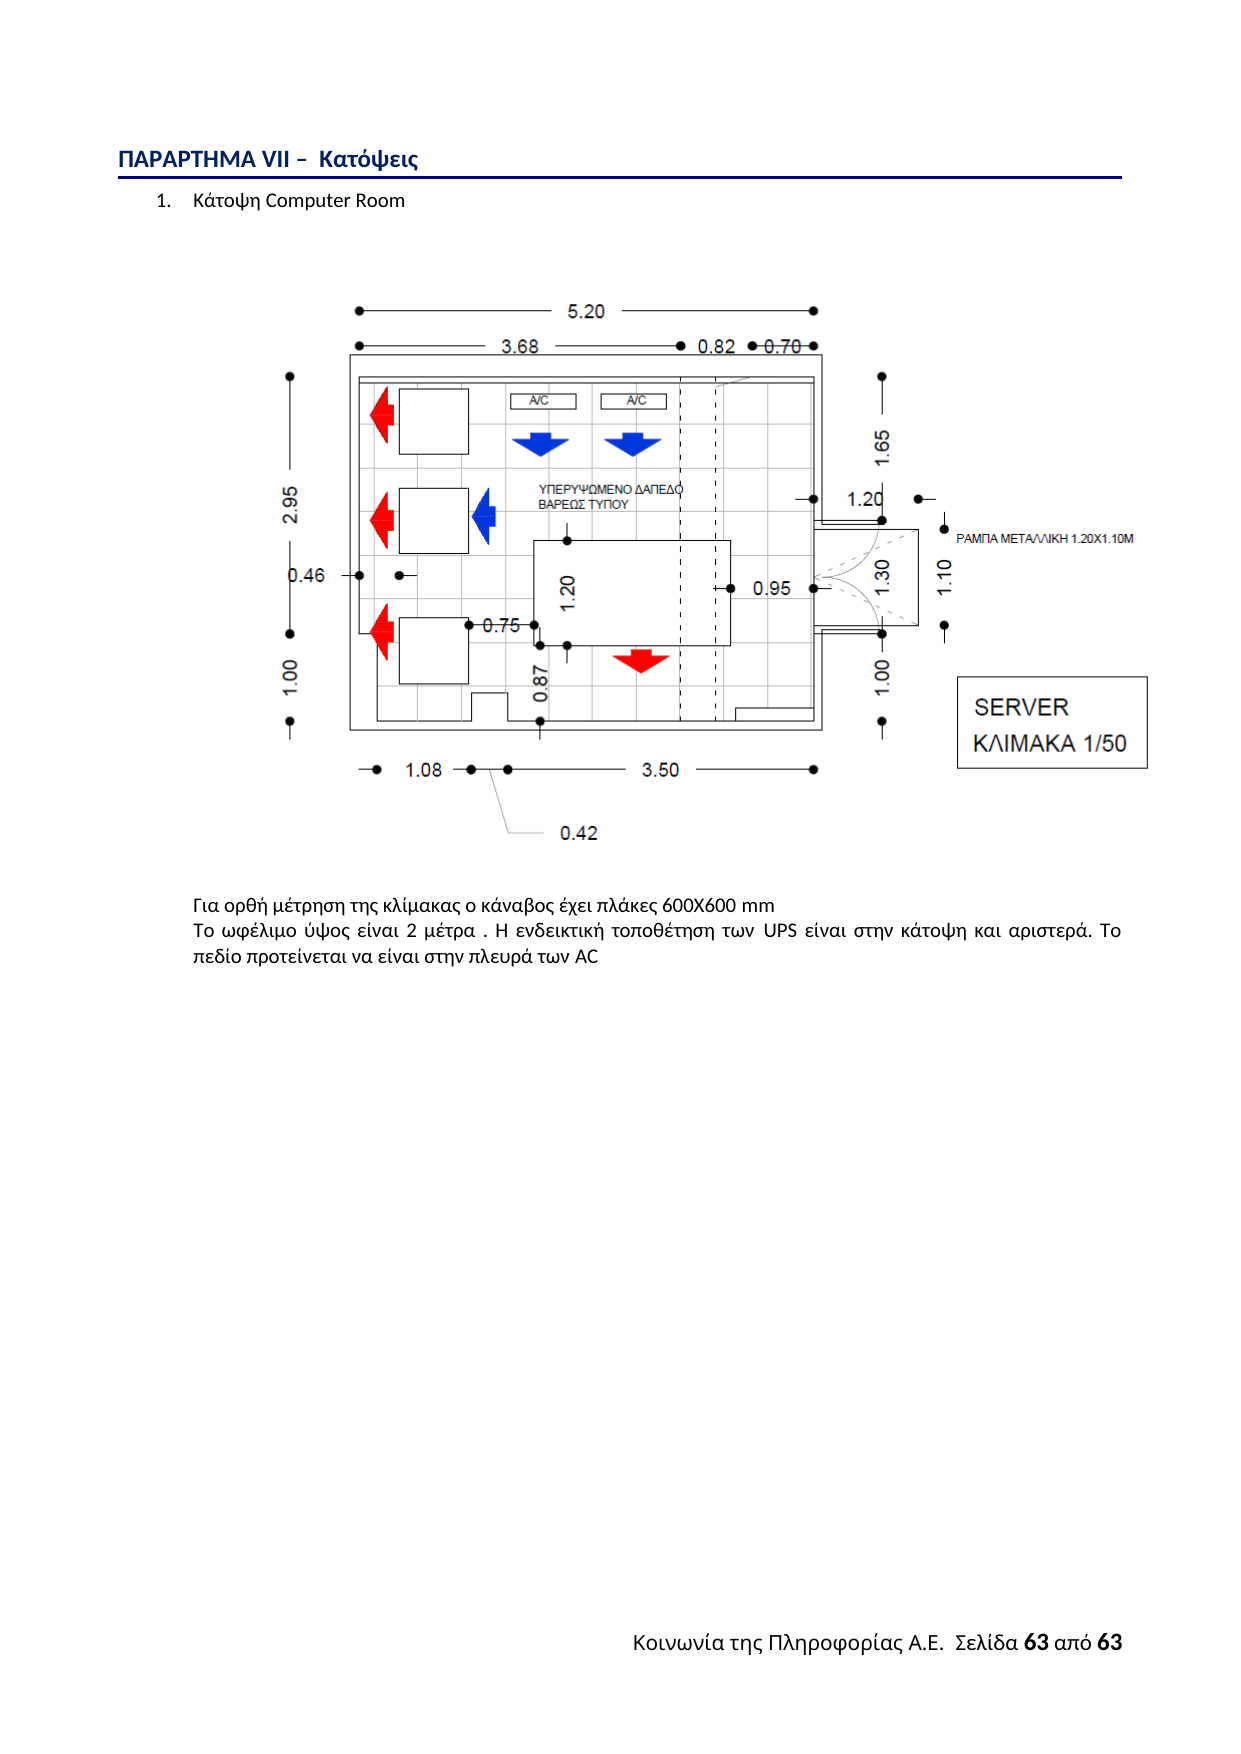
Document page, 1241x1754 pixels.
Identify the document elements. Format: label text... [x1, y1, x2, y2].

list Το ωφέλιμο ύψος είναι 2 μέτρα . Η ενδεικτική τοποθέτηση των UPS είναι στην κάτοψη και αριστερά. Το πεδίο προτείνεται να είναι στην πλευρά των AC [193, 917, 1122, 968]
list Για ορθή μέτρηση της κλίμακας ο κάναβος έχει πλάκες 600Χ600 mm [193, 892, 1122, 917]
subtitle ΠΑΡΑΡΤΗΜΑ VΙΙ – Κατόψεις [118, 143, 1122, 176]
list Κάτοψη Computer Room [156, 187, 1122, 213]
